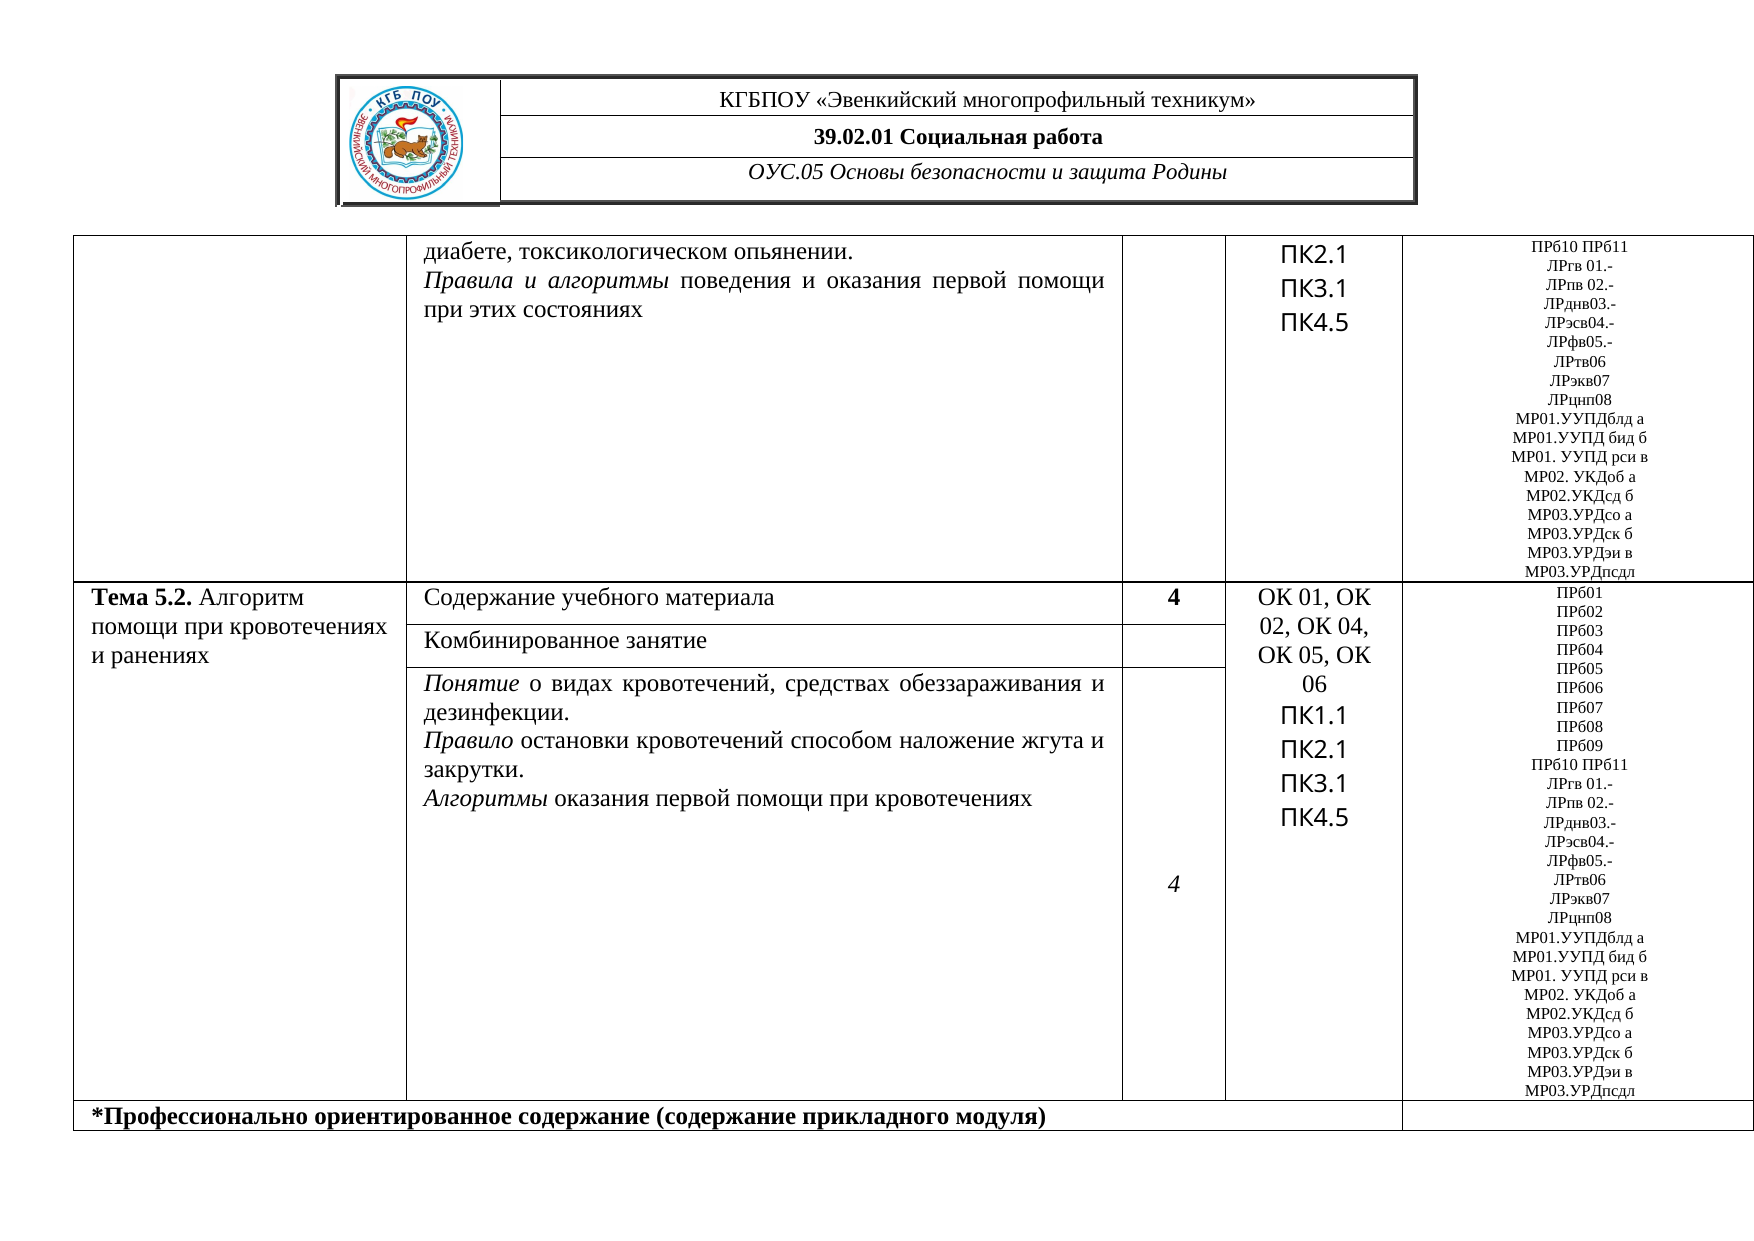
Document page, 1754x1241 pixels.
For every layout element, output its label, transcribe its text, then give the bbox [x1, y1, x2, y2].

table_cell 4 [1123, 668, 1225, 1100]
table_cell 4 [1123, 583, 1225, 624]
table_cell Комбинированное занятие [407, 625, 1122, 667]
picture [349, 86, 396, 134]
table_cell Понятие о видах кровотечений, средствах обеззараживания и дезинфекции. Правило остановки кровотечений способом наложение жгута и закрутки. Алгоритмы оказания первой помощи при кровотечениях [407, 668, 1122, 1100]
table_cell 4 [1123, 236, 1225, 581]
table_cell ОК 01, ОК 02, ОК 04, ОК 05, ОК 06 ПК1.1 ПК2.1 ПК3.1 ПК4.5 [1226, 583, 1402, 1100]
table_cell Тема 5.2. Алгоритм помощи при кровотечениях и ранениях [74, 583, 406, 1100]
picture [349, 86, 464, 201]
table_cell Содержание учебного материала [407, 583, 1122, 624]
table_cell [1123, 625, 1225, 667]
table_cell *Профессионально ориентированное содержание (содержание прикладного модуля) [74, 1101, 1402, 1130]
table_cell [1403, 1101, 1753, 1130]
